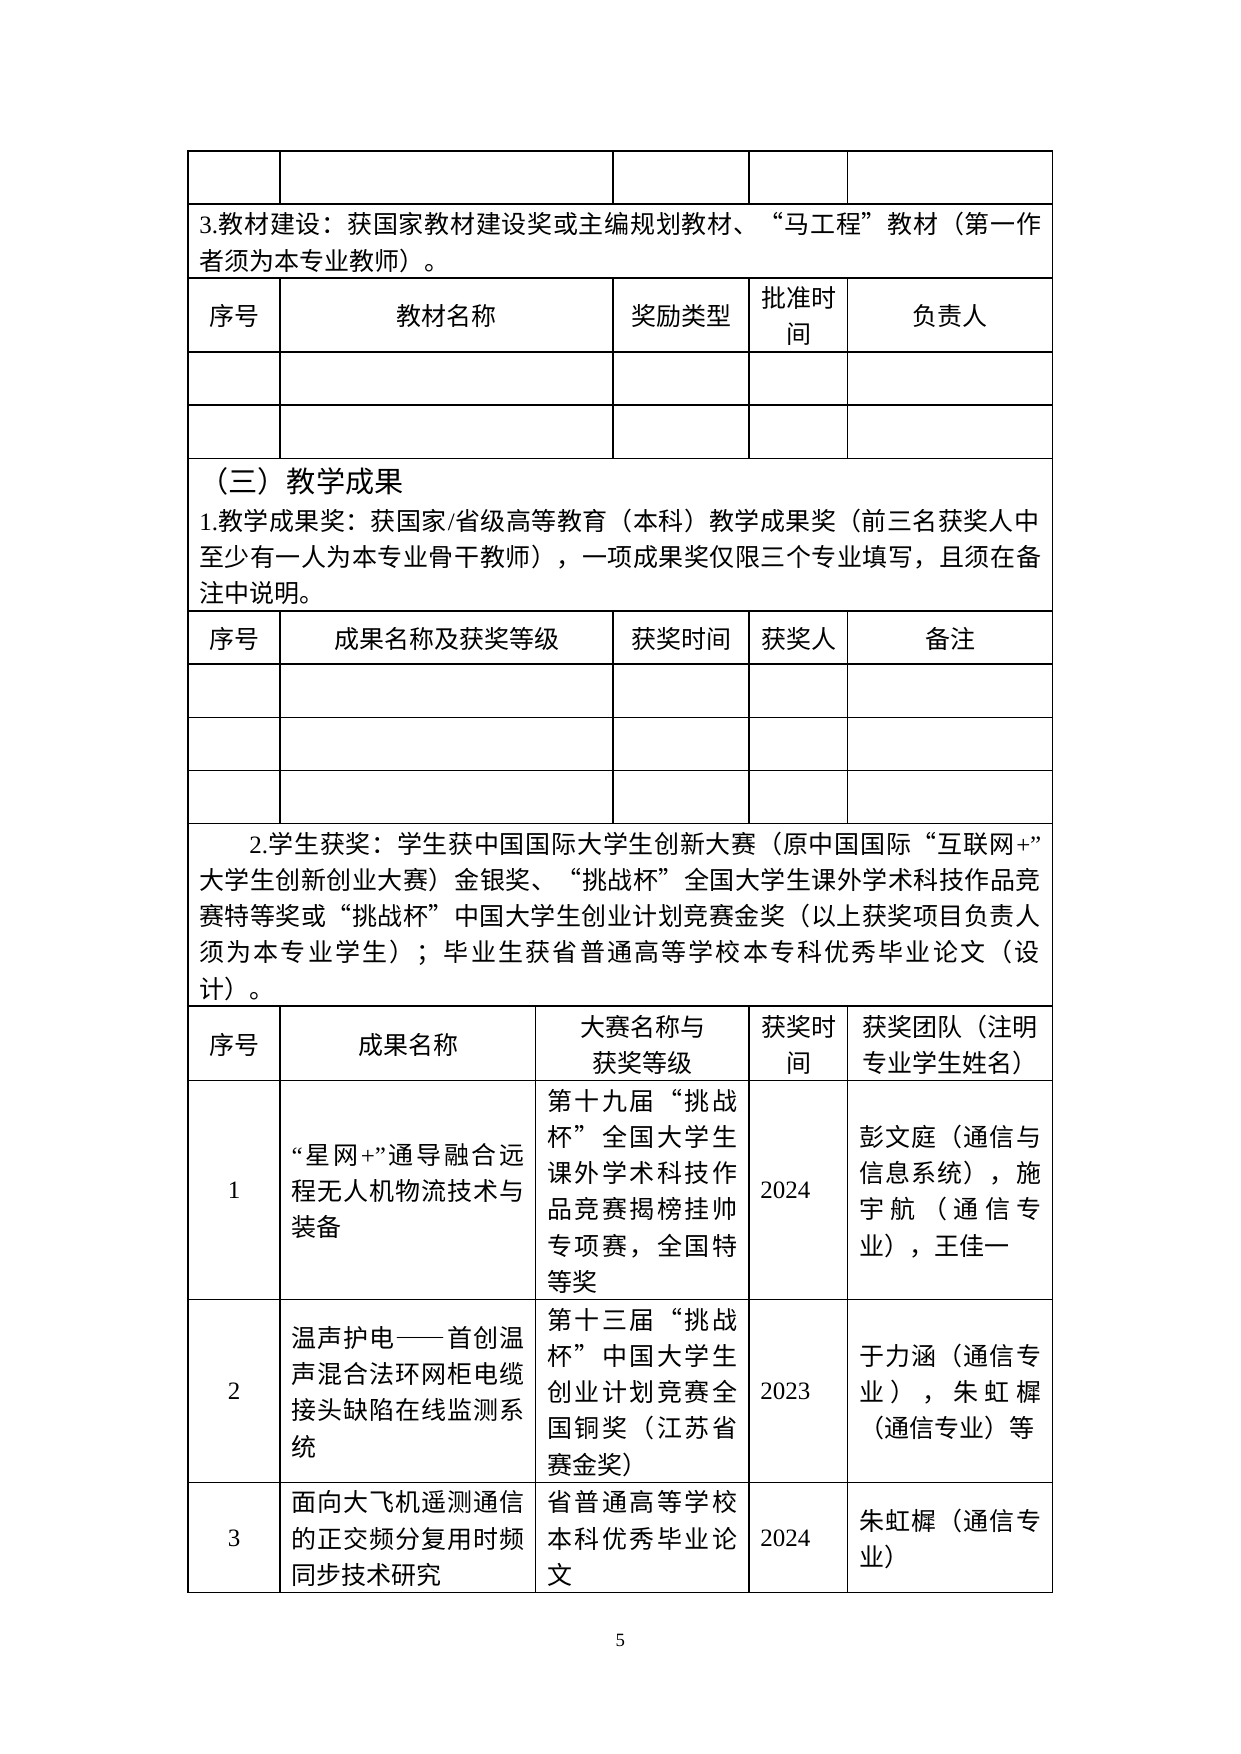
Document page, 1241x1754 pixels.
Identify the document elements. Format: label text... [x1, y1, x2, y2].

table_cell 序号 [189, 612, 279, 663]
table_cell [848, 353, 1052, 404]
table_cell [281, 718, 612, 769]
table_cell [614, 152, 748, 203]
table_cell [189, 353, 279, 404]
table_cell 2024 [750, 1483, 847, 1592]
table_cell [750, 718, 847, 769]
table_cell [189, 665, 279, 716]
table_cell 朱虹樨（通信专业） [848, 1483, 1052, 1592]
table_cell 3 [189, 1483, 279, 1592]
table_cell [614, 718, 748, 769]
table_cell [189, 406, 279, 457]
table_cell 成果名称及获奖等级 [281, 612, 612, 663]
table_cell [281, 152, 612, 203]
table_cell [614, 665, 748, 716]
table_cell [189, 771, 279, 823]
table_cell 1 [189, 1081, 279, 1298]
table_cell 第十三届“挑战杯”中国大学生创业计划竞赛全国铜奖（江苏省赛金奖） [536, 1300, 748, 1481]
table_cell 获奖时间 [614, 612, 748, 663]
table_cell 2023 [750, 1300, 847, 1481]
table_cell 大赛名称与 获奖等级 [536, 1007, 748, 1079]
table_cell 备注 [848, 612, 1052, 663]
table_cell [848, 152, 1052, 203]
table_cell 温声护电——首创温声混合法环网柜电缆接头缺陷在线监测系统 [281, 1300, 535, 1481]
table_cell 批准时间 [750, 279, 847, 351]
table_cell 第十九届“挑战杯”全国大学生课外学术科技作品竞赛揭榜挂帅专项赛，全国特等奖 [536, 1081, 748, 1298]
table_cell 获奖时间 [750, 1007, 847, 1079]
table_cell [750, 353, 847, 404]
table_cell [848, 771, 1052, 823]
table_cell [848, 718, 1052, 769]
table_cell 2024 [750, 1081, 847, 1298]
table_cell [750, 771, 847, 823]
table_cell [848, 406, 1052, 457]
table_cell 负责人 [848, 279, 1052, 351]
table_cell 彭文庭（通信与信息系统），施宇航（通信专业），王佳一 [848, 1081, 1052, 1298]
table_cell 于力涵（通信专业），朱虹樨（通信专业）等 [848, 1300, 1052, 1481]
table_cell 获奖人 [750, 612, 847, 663]
table_cell [750, 152, 847, 203]
table_cell 成果名称 [281, 1007, 535, 1079]
table_cell [281, 771, 612, 823]
table_cell 获奖团队（注明专业学生姓名） [848, 1007, 1052, 1079]
table_cell [614, 406, 748, 457]
table_cell [189, 718, 279, 769]
table_cell [614, 353, 748, 404]
table_cell 面向大飞机遥测通信的正交频分复用时频同步技术研究 [281, 1483, 535, 1592]
table_cell 2 [189, 1300, 279, 1481]
table_cell [750, 665, 847, 716]
table_cell 教材名称 [281, 279, 612, 351]
table_cell [281, 665, 612, 716]
table_cell 省普通高等学校本科优秀毕业论文 [536, 1483, 748, 1592]
table_cell 2.学生获奖：学生获中国国际大学生创新大赛（原中国国际“互联网+”大学生创新创业大赛）金银奖、“挑战杯”全国大学生课外学术科技作品竞赛特等奖或“挑战杯”中国大学生创业计划竞赛金奖（以上获奖项目负责人须为本专业学生）；毕业生获省普通高等学校本专科优秀毕业论文（设计）。 [189, 824, 1052, 1005]
table_cell 3.教材建设：获国家教材建设奖或主编规划教材、“马工程”教材（第一作者须为本专业教师）。 [189, 205, 1052, 277]
table_cell 序号 [189, 1007, 279, 1079]
table_cell [281, 353, 612, 404]
table_cell 奖励类型 [614, 279, 748, 351]
table_cell [281, 406, 612, 457]
table_cell [189, 152, 279, 203]
table_cell 序号 [189, 279, 279, 351]
table_cell “星网+”通导融合远程无人机物流技术与装备 [281, 1081, 535, 1298]
table_cell [750, 406, 847, 457]
table_cell （三）教学成果 1.教学成果奖：获国家/省级高等教育（本科）教学成果奖（前三名获奖人中至少有一人为本专业骨干教师），一项成果奖仅限三个专业填写，且须在备注中说明。 [189, 459, 1052, 610]
table_cell [614, 771, 748, 823]
table_cell [848, 665, 1052, 716]
